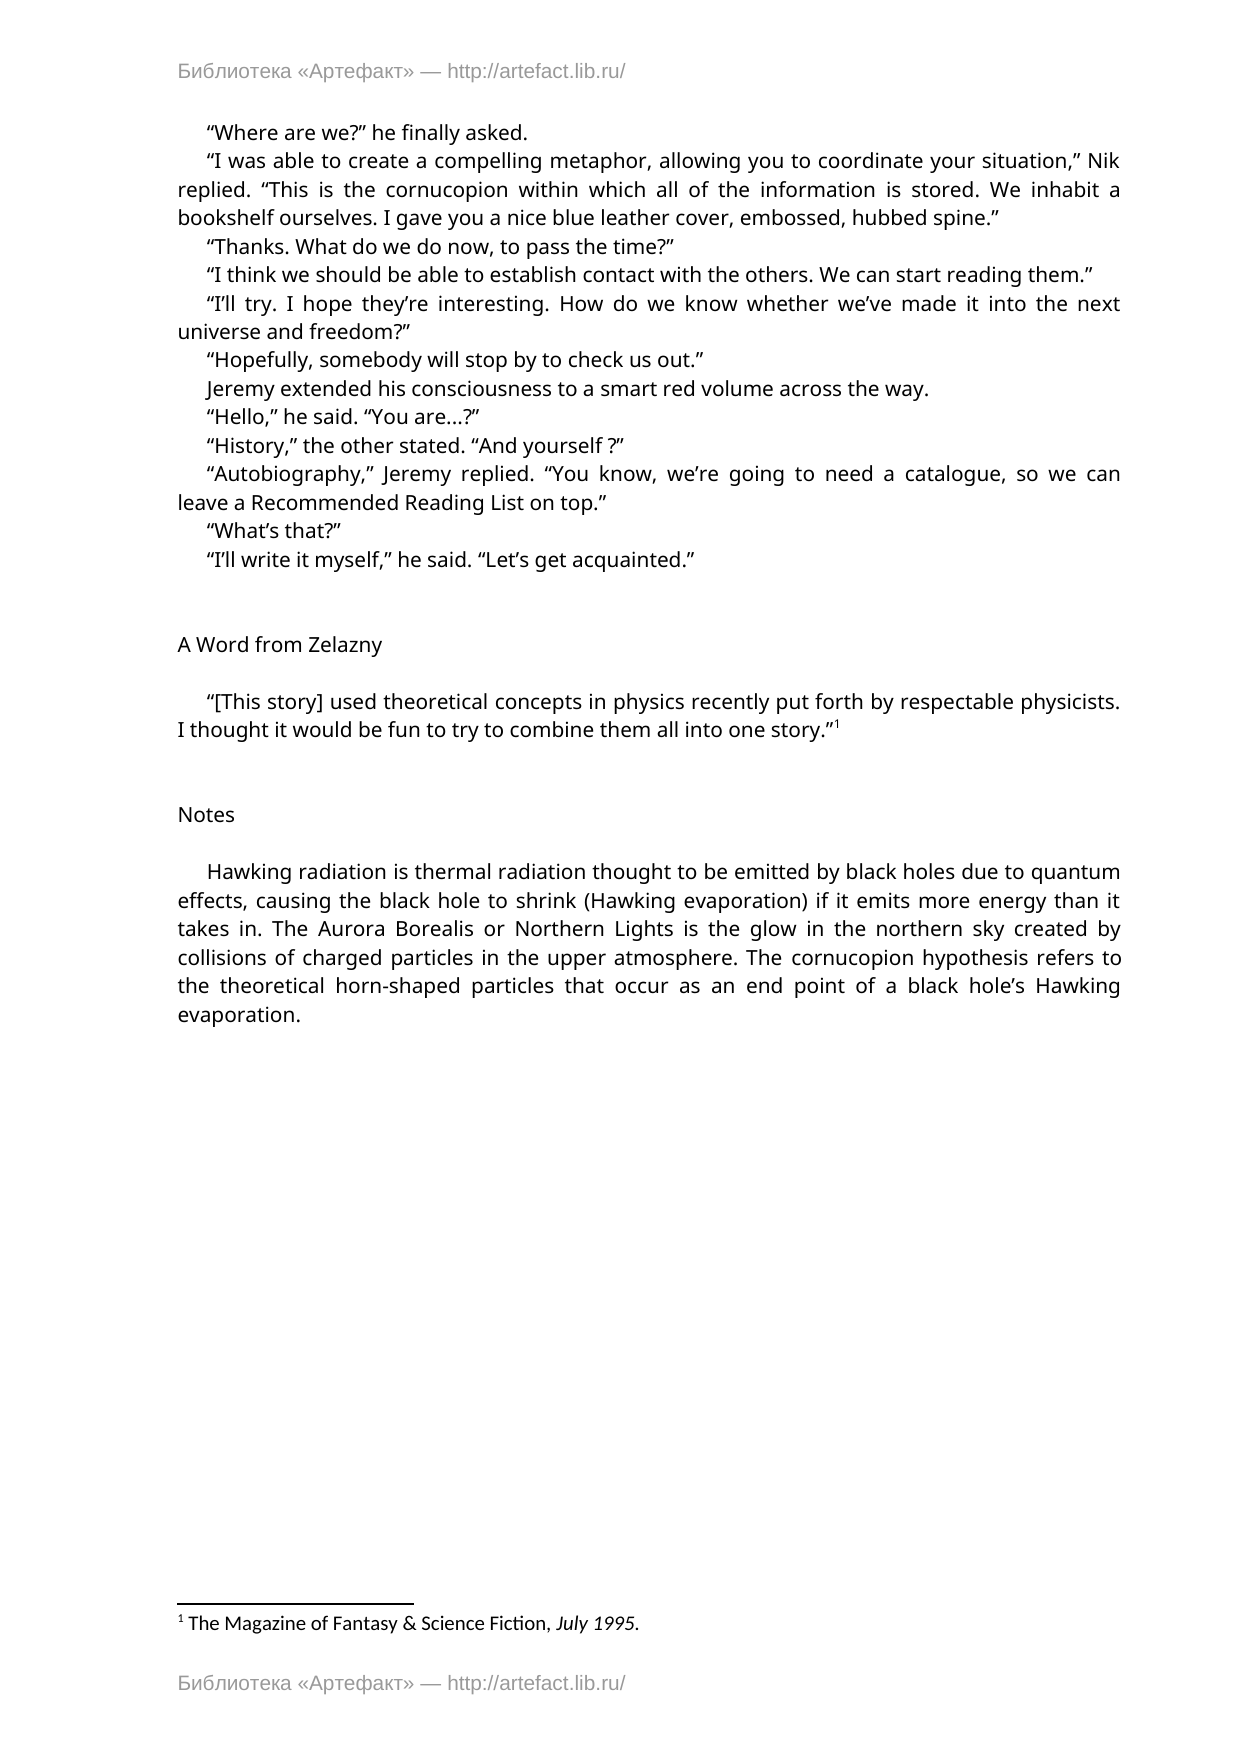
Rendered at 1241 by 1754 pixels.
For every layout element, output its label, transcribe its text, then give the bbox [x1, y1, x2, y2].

text “[This story] used theoretical concepts in physics recently put forth by respectable physicists. I thought it would be fun to try to combine them all into one story.” [177, 687, 1122, 744]
text “Thanks. What do we do now, to pass the time?” [177, 232, 1122, 260]
text “Hello,” he said. “You are...?” [177, 402, 1122, 431]
text “I’ll try. I hope they’re interesting. How do we know whether we’ve made it into the next universe and freedom?” [177, 289, 1122, 346]
text “I think we should be able to establish contact with the others. We can start reading them.” [177, 260, 1122, 289]
text “Hopefully, somebody will stop by to check us out.” [177, 346, 1122, 374]
text “I’ll write it myself,” he said. “Let’s get acquainted.” [177, 545, 1122, 573]
text A Word from Zelazny [177, 630, 1122, 658]
text “History,” the other stated. “And yourself ?” [177, 431, 1122, 459]
text “Where are we?” he finally asked. [177, 118, 1122, 147]
text Notes [177, 801, 1122, 829]
text Hawking radiation is thermal radiation thought to be emitted by black holes due to quantum effects, causing the black hole to shrink (Hawking evaporation) if it emits more energy than it takes in. The Aurora Borealis or Northern Lights is the glow in the northern sky created by collisions of charged particles in the upper atmosphere. The cornucopion hypothesis refers to the theoretical horn-shaped particles that occur as an end point of a black hole’s Hawking evaporation. [177, 857, 1122, 1028]
text Jeremy extended his consciousness to a smart red volume across the way. [177, 374, 1122, 402]
text “I was able to create a compelling metaphor, allowing you to coordinate your situation,” Nik replied. “This is the cornucopion within which all of the information is stored. We inhabit a bookshelf ourselves. I gave you a nice blue leather cover, embossed, hubbed spine.” [177, 147, 1122, 232]
text “Autobiography,” Jeremy replied. “You know, we’re going to need a catalogue, so we can leave a Recommended Reading List on top.” [177, 459, 1122, 516]
text “What’s that?” [177, 516, 1122, 545]
